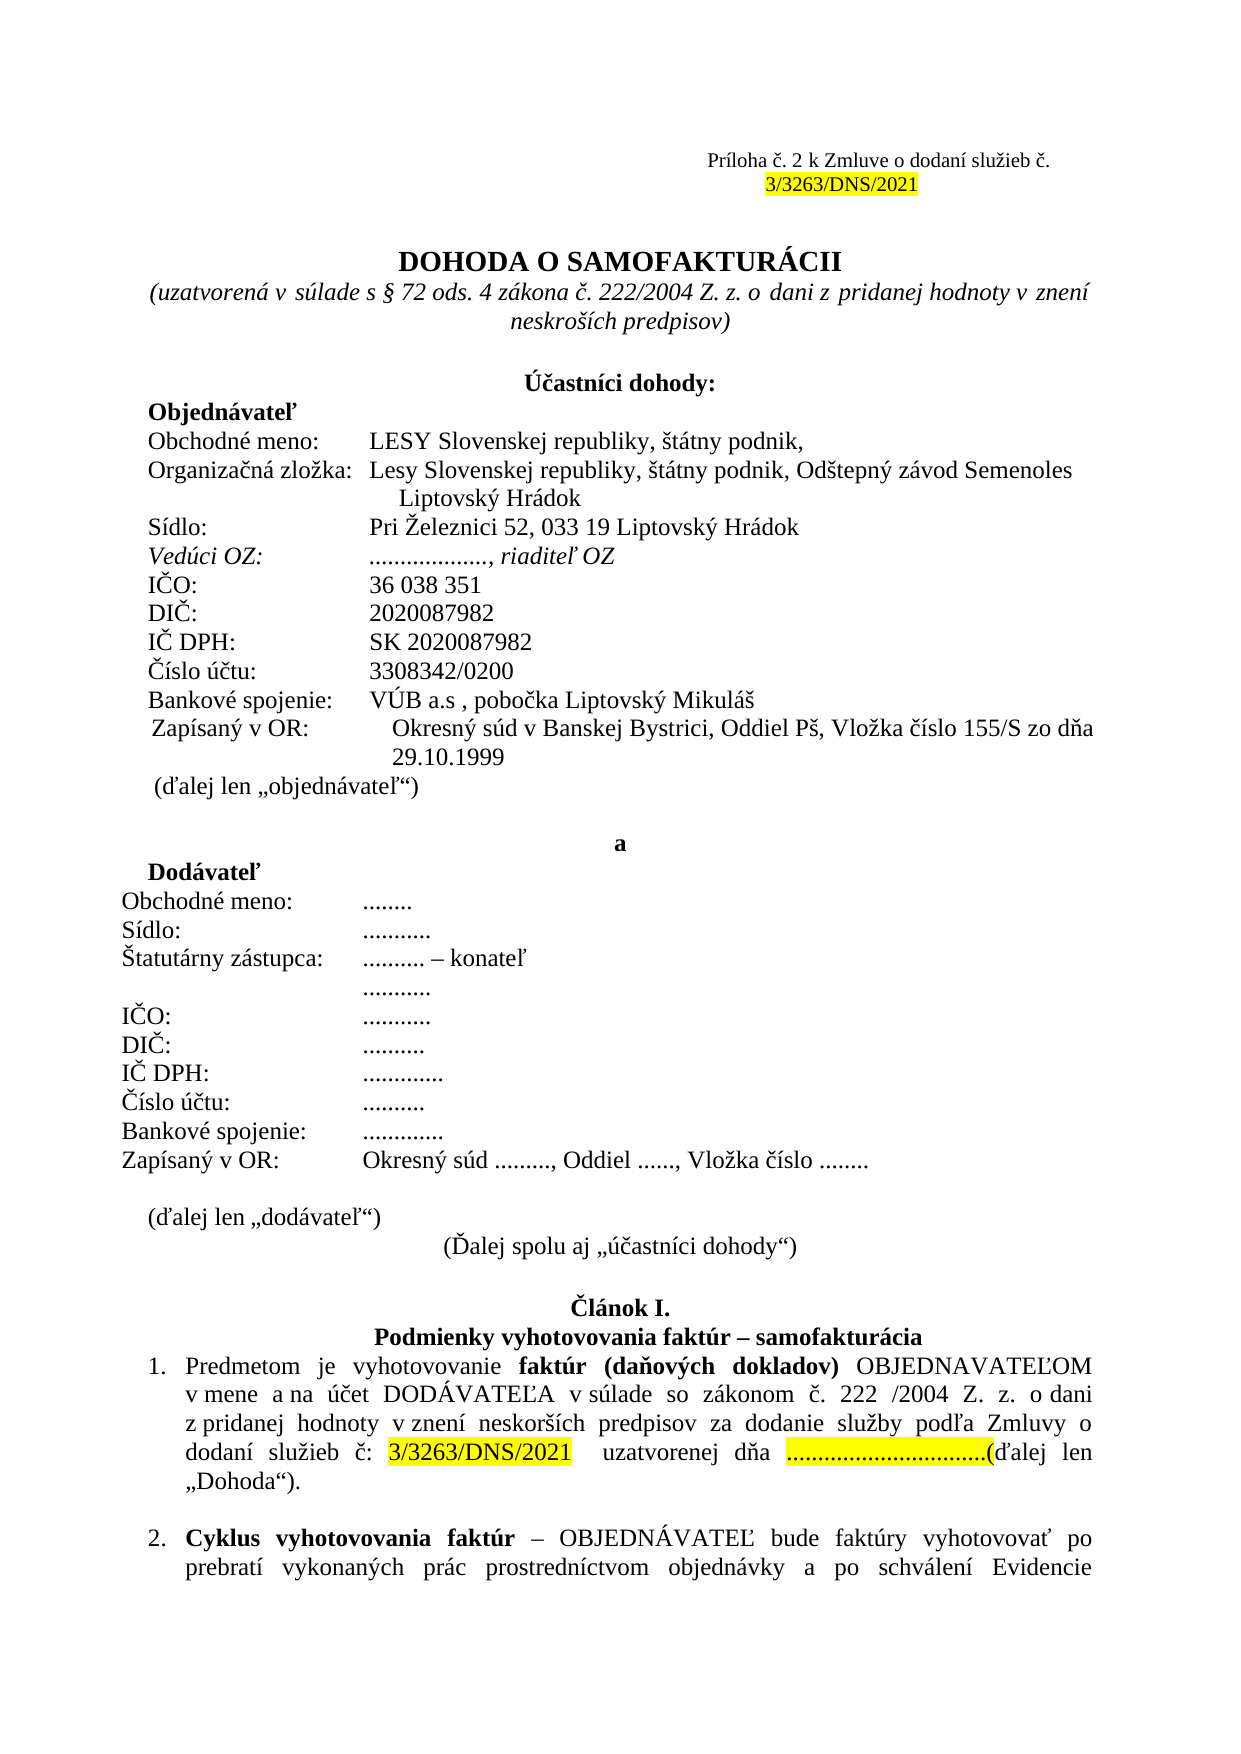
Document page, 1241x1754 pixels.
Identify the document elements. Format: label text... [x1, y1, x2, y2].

text (Ďalej spolu aj „účastníci dohody“) [148, 1231, 1093, 1260]
table_cell ............. .......... ............. [355, 1059, 1078, 1145]
text Dodávateľ [148, 857, 1093, 886]
table_cell Štatutárny zástupca: [114, 944, 355, 1001]
table_header ........ [355, 886, 1078, 915]
title Podmienky vyhotovovania faktúr – samofakturácia [148, 1322, 1093, 1351]
table_cell IČO: [114, 1001, 355, 1030]
table_cell ........... [355, 1001, 1078, 1030]
text IČO: 36 038 351 [148, 570, 1093, 598]
text Bankové spojenie: VÚB a.s , pobočka Liptovský Mikuláš [148, 685, 1093, 713]
text Článok I. [148, 1293, 1093, 1322]
text Obchodné meno: LESY Slovenskej republiky, štátny podnik, [148, 426, 1093, 455]
text Účastníci dohody: [148, 368, 1093, 397]
text IČ DPH: SK 2020087982 [148, 627, 1093, 656]
table_header Zapísaný v OR: [144, 714, 384, 771]
table_cell IČ DPH: Číslo účtu: Bankové spojenie: [114, 1059, 355, 1145]
table_cell ........... [355, 915, 1078, 943]
text Číslo účtu: 3308342/0200 [148, 656, 1093, 685]
text Sídlo: Pri Železnici 52, 033 19 Liptovský Hrádok [148, 512, 1093, 541]
table_header Okresný súd v Banskej Bystrici, Oddiel Pš, Vložka číslo 155/S zo dňa 29.10.1999 [385, 714, 1108, 771]
table_cell .......... [355, 1030, 1078, 1058]
table_cell Okresný súd ........., Oddiel ......, Vložka číslo ........ [355, 1145, 1078, 1173]
text DOHODA O SAMOFAKTURÁCII [148, 244, 1093, 277]
text Príloha č. 2 k Zmluve o dodaní služieb č. 3/3263/DNS/2021 [591, 148, 1093, 196]
text Organizačná zložka: Lesy Slovenskej republiky, štátny podnik, Odštepný závod Semenoles Liptovský Hrádok [148, 455, 1093, 512]
table_header Obchodné meno: [114, 886, 355, 915]
text (ďalej len „dodávateľ“) [148, 1202, 1093, 1231]
text DIČ: 2020087982 [148, 598, 1093, 627]
text a [148, 828, 1093, 857]
text (ďalej len „objednávateľ“) [148, 771, 1093, 800]
text (uzatvorená v súlade s § 72 ods. 4 zákona č. 222/2004 Z. z. o dani z pridanej hodnoty v znení neskroších predpisov) [148, 277, 1093, 335]
table_cell Zapísaný v OR: [114, 1145, 355, 1173]
text Objednávateľ [148, 397, 1093, 426]
table_cell .......... – konateľ ........... [355, 944, 1078, 1001]
text Vedúci OZ: ..................., riaditeľ OZ [148, 541, 1093, 570]
table_cell DIČ: [114, 1030, 355, 1058]
table_cell Sídlo: [114, 915, 355, 943]
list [148, 1523, 1093, 1581]
list Predmetom je vyhotovovanie faktúr (daňových dokladov) OBJEDNAVATEĽOM v mene a na účet DODÁVATEĽA v súlade so zákonom č. 222 /2004 Z. z. o dani z pridanej hodnoty v znení neskorších predpisov za dodanie služby podľa Zmluvy o dodaní služieb č: 3/3263/DNS/2021 uzatvorenej dňa ................................(ďalej len „Dohoda“). [148, 1351, 1093, 1494]
